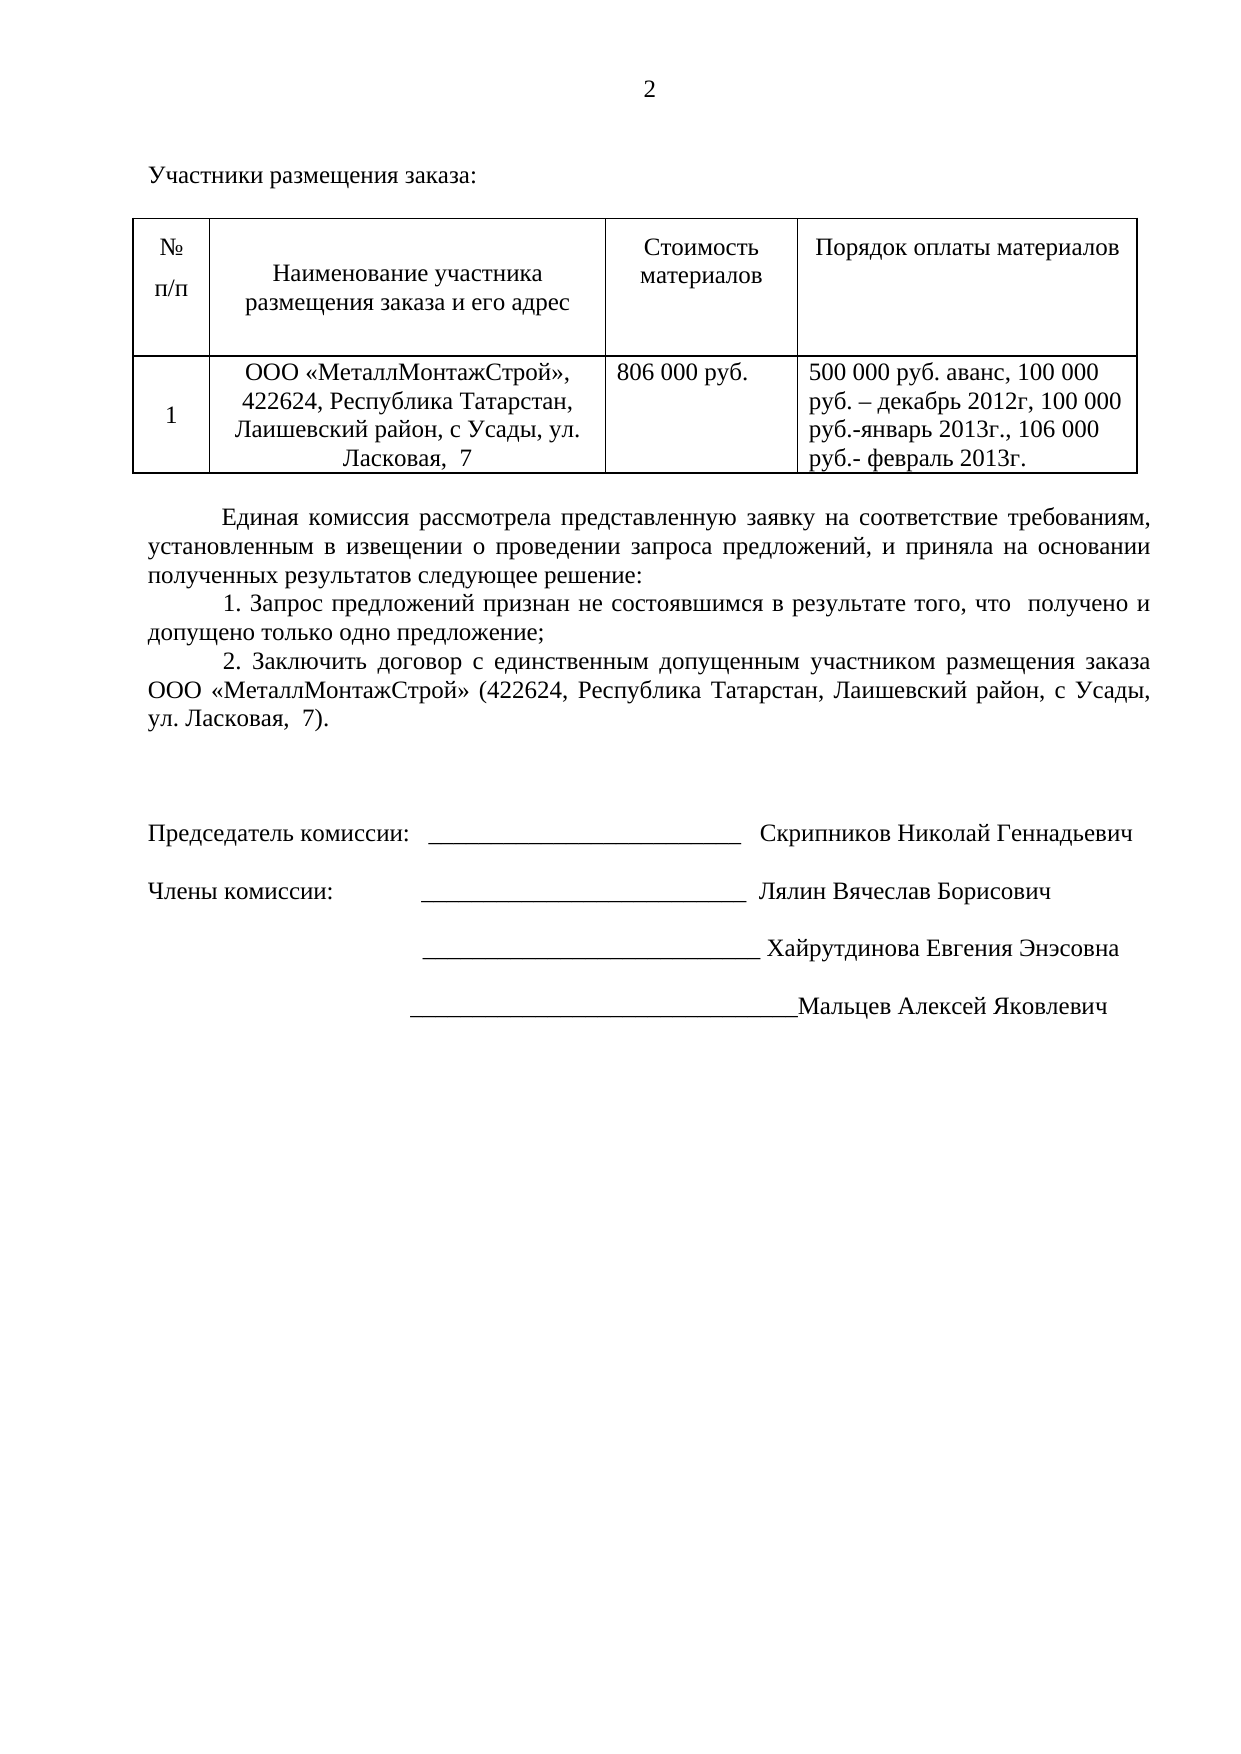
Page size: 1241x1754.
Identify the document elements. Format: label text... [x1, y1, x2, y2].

table_cell ООО «МеталлМонтажСтрой», 422624, Республика Татарстан, Лаишевский район, с Усады, ул. Ласковая, 7 [210, 357, 605, 472]
text _______________________________Мальцев Алексей Яковлевич [148, 991, 1152, 1020]
table_cell 500 000 руб. аванс, 100 000 руб. – декабрь 2012г, 100 000 руб.-январь 2013г., 106 000 руб.- февраль 2013г. [798, 357, 1136, 472]
text 2. Заключить договор с единственным допущенным участником размещения заказа ООО «МеталлМонтажСтрой» (422624, Республика Татарстан, Лаишевский район, с Усады, ул. Ласковая, 7). [148, 646, 1152, 732]
table_header Порядок оплаты материалов [798, 219, 1136, 355]
table_header № п/п [134, 219, 209, 355]
table_header Наименование участника размещения заказа и его адрес [210, 219, 605, 355]
table_cell 806 000 руб. [606, 357, 797, 472]
text Единая комиссия рассмотрела представленную заявку на соответствие требованиям, установленным в извещении о проведении запроса предложений, и приняла на основании полученных результатов следующее решение: [148, 502, 1152, 588]
table_cell 1 [134, 357, 209, 472]
text ___________________________ Хайрутдинова Евгения Энэсовна [148, 933, 1152, 962]
text Члены комиссии: __________________________ Лялин Вячеслав Борисович [148, 876, 1152, 905]
text Участники размещения заказа: [148, 160, 1152, 189]
table_header Стоимость материалов [606, 219, 797, 355]
text Председатель комиссии: _________________________ Скрипников Николай Геннадьевич [148, 818, 1152, 847]
text 1. Запрос предложений признан не состоявшимся в результате того, что получено и допущено только одно предложение; [148, 588, 1152, 646]
